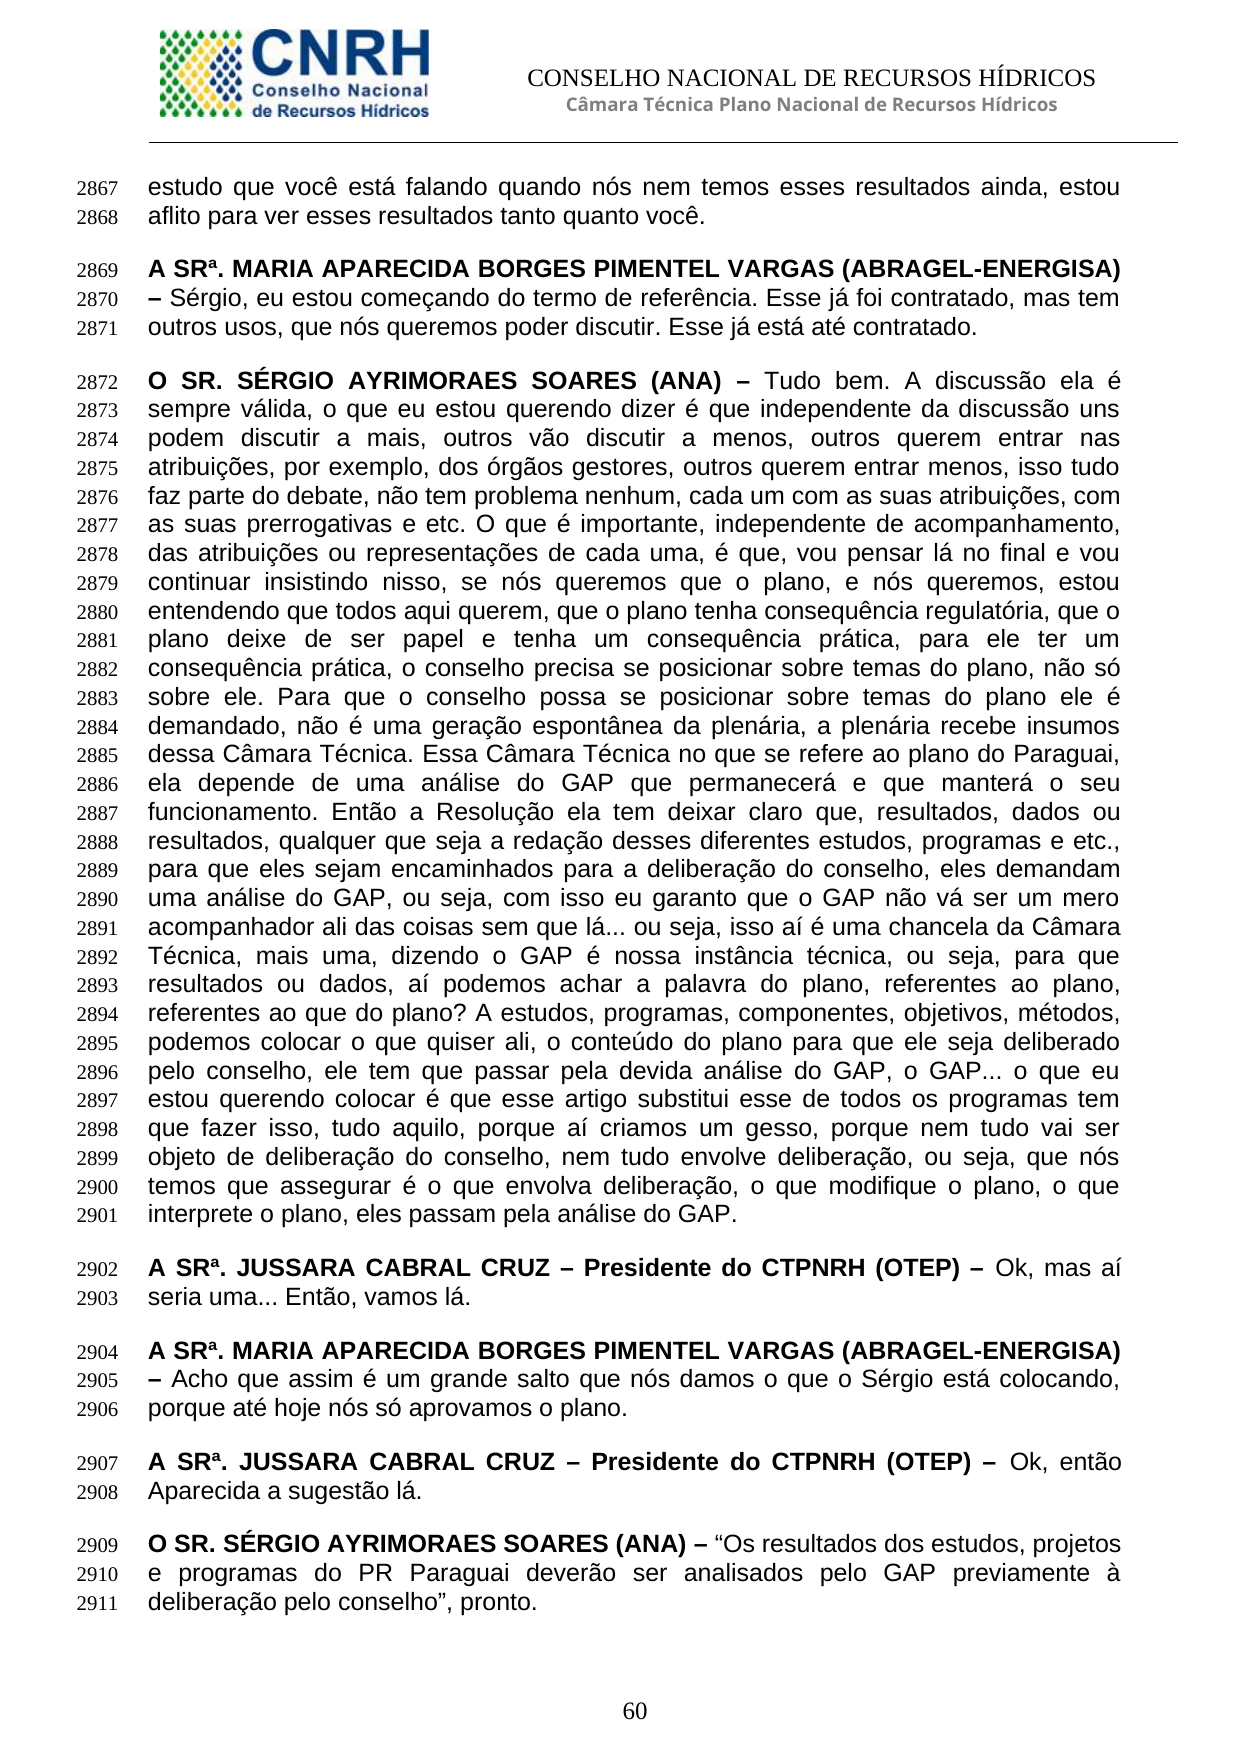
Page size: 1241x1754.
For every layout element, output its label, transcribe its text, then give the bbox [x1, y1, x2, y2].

text A SRª. MARIA APARECIDA BORGES PIMENTEL VARGAS (ABRAGEL-ENERGISA) – Acho que assim é um grande salto que nós damos o que o Sérgio está colocando, porque até hoje nós só aprovamos o plano. [148, 1336, 1122, 1422]
text A SRª. JUSSARA CABRAL CRUZ – Presidente do CTPNRH (OTEP) – Ok, então Aparecida a sugestão lá. [148, 1447, 1122, 1504]
picture [159, 29, 429, 117]
text O SR. SÉRGIO AYRIMORAES SOARES (ANA) – Tudo bem. A discussão ela é sempre válida, o que eu estou querendo dizer é que independente da discussão uns podem discutir a mais, outros vão discutir a menos, outros querem entrar nas atribuições, por exemplo, dos órgãos gestores, outros querem entrar menos, isso tudo faz parte do debate, não tem problema nenhum, cada um com as suas atribuições, com as suas prerrogativas e etc. O que é importante, independente de acompanhamento, das atribuições ou representações de cada uma, é que, vou pensar lá no final e vou continuar insistindo nisso, se nós queremos que o plano, e nós queremos, estou entendendo que todos aqui querem, que o plano tenha consequência regulatória, que o plano deixe de ser papel e tenha um consequência prática, para ele ter um consequência prática, o conselho precisa se posicionar sobre temas do plano, não só sobre ele. Para que o conselho possa se posicionar sobre temas do plano ele é demandado, não é uma geração espontânea da plenária, a plenária recebe insumos dessa Câmara Técnica. Essa Câmara Técnica no que se refere ao plano do Paraguai, ela depende de uma análise do GAP que permanecerá e que manterá o seu funcionamento. Então a Resolução ela tem deixar claro que, resultados, dados ou resultados, qualquer que seja a redação desses diferentes estudos, programas e etc., para que eles sejam encaminhados para a deliberação do conselho, eles demandam uma análise do GAP, ou seja, com isso eu garanto que o GAP não vá ser um mero acompanhador ali das coisas sem que lá... ou seja, isso aí é uma chancela da Câmara Técnica, mais uma, dizendo o GAP é nossa instância técnica, ou seja, para que resultados ou dados, aí podemos achar a palavra do plano, referentes ao plano, referentes ao que do plano? A estudos, programas, componentes, objetivos, métodos, podemos colocar o que quiser ali, o conteúdo do plano para que ele seja deliberado pelo conselho, ele tem que passar pela devida análise do GAP, o GAP... o que eu estou querendo colocar é que esse artigo substitui esse de todos os programas tem que fazer isso, tudo aquilo, porque aí criamos um gesso, porque nem tudo vai ser objeto de deliberação do conselho, nem tudo envolve deliberação, ou seja, que nós temos que assegurar é o que envolva deliberação, o que modifique o plano, o que interprete o plano, eles passam pela análise do GAP. [148, 366, 1122, 1228]
text A SRª. MARIA APARECIDA BORGES PIMENTEL VARGAS (ABRAGEL-ENERGISA) – Sérgio, eu estou começando do termo de referência. Esse já foi contratado, mas tem outros usos, que nós queremos poder discutir. Esse já está até contratado. [148, 254, 1122, 341]
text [148, 172, 1122, 229]
text O SR. SÉRGIO AYRIMORAES SOARES (ANA) – “Os resultados dos estudos, projetos e programas do PR Paraguai deverão ser analisados pelo GAP previamente à deliberação pelo conselho”, pronto. [148, 1529, 1122, 1616]
text A SRª. JUSSARA CABRAL CRUZ – Presidente do CTPNRH (OTEP) – Ok, mas aí seria uma... Então, vamos lá. [148, 1253, 1122, 1311]
